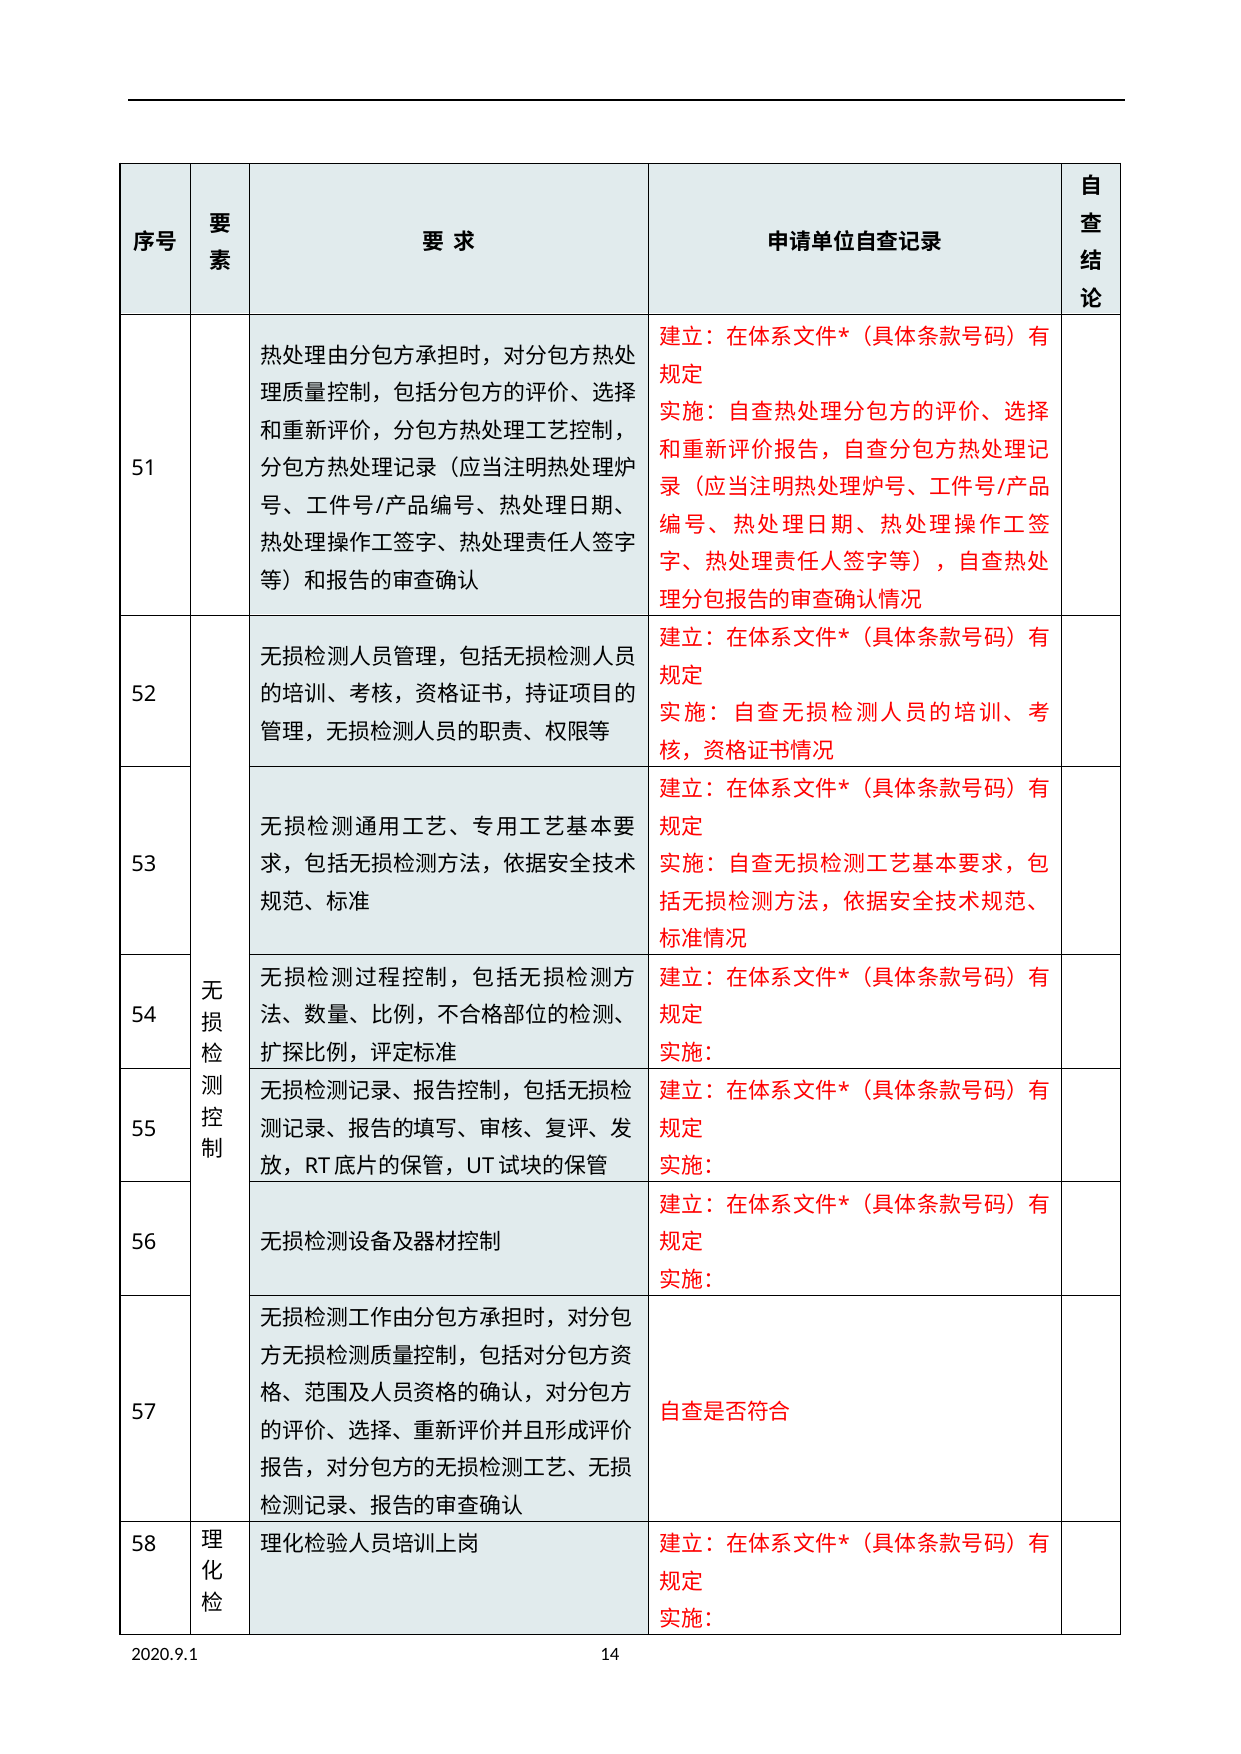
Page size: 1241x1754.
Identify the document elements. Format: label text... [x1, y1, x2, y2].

table_cell 57 [121, 1296, 190, 1521]
table_cell 无损检测控制 [191, 616, 249, 1521]
table_header 要素 [191, 164, 249, 313]
table_cell 理化检验 [191, 1522, 249, 1634]
table_cell 热处理由分包方承担时，对分包方热处理质量控制，包括分包方的评价、选择和重新评价，分包方热处理工艺控制，分包方热处理记录（应当注明热处理炉号、工件号/产品编号、热处理日期、热处理操作工签字、热处理责任人签字等）和报告的审查确认 [250, 315, 648, 614]
table_cell [1062, 315, 1120, 614]
table_cell 无损检测设备及器材控制 [250, 1182, 648, 1295]
table_cell 58 [121, 1522, 190, 1634]
table_cell 建立：在体系文件*（具体条款号码）有规定 实施：自查无损检测人员的培训、考核，资格证书情况 [649, 616, 1061, 766]
table_cell 无损检测工作由分包方承担时，对分包方无损检测质量控制，包括对分包方资格、范围及人员资格的确认，对分包方的评价、选择、重新评价并且形成评价报告，对分包方的无损检测工艺、无损检测记录、报告的审查确认 [250, 1296, 648, 1521]
table_cell 无损检测人员管理，包括无损检测人员的培训、考核，资格证书，持证项目的管理，无损检测人员的职责、权限等 [250, 616, 648, 766]
table_cell 建立：在体系文件*（具体条款号码）有规定 实施： [649, 955, 1061, 1068]
table_cell 建立：在体系文件*（具体条款号码）有规定 实施： [649, 1182, 1061, 1295]
table_cell 建立：在体系文件*（具体条款号码）有规定 实施：自查热处理分包方的评价、选择和重新评价报告，自查分包方热处理记录（应当注明热处理炉号、工件号/产品编号、热处理日期、热处理操作工签字、热处理责任人签字等），自查热处理分包报告的审查确认情况 [649, 315, 1061, 614]
table_cell 51 [121, 315, 190, 614]
table_cell 无损检测通用工艺、专用工艺基本要求，包括无损检测方法，依据安全技术规范、标准 [250, 767, 648, 954]
table_header 申请单位自查记录 [649, 164, 1061, 313]
table_header 要 求 [250, 164, 648, 313]
table_cell 无损检测过程控制，包括无损检测方法、数量、比例，不合格部位的检测、扩探比例，评定标准 [250, 955, 648, 1068]
table_cell [1062, 767, 1120, 954]
table_cell [1062, 955, 1120, 1068]
table_cell 理化检验人员培训上岗 [250, 1522, 648, 1634]
table_cell 54 [121, 955, 190, 1068]
table_cell 53 [121, 767, 190, 954]
table_cell 建立：在体系文件*（具体条款号码）有规定 实施： [649, 1522, 1061, 1634]
table_cell 52 [121, 616, 190, 766]
table_cell [1062, 1182, 1120, 1295]
table_cell [1062, 616, 1120, 766]
table_cell [1062, 1069, 1120, 1181]
table_cell 无损检测记录、报告控制，包括无损检测记录、报告的填写、审核、复评、发放，RT底片的保管，UT试块的保管 [250, 1069, 648, 1181]
table_cell 建立：在体系文件*（具体条款号码）有规定 实施： [649, 1069, 1061, 1181]
table_cell 55 [121, 1069, 190, 1181]
table_cell 56 [121, 1182, 190, 1295]
table_cell [1062, 1522, 1120, 1634]
table_cell 建立：在体系文件*（具体条款号码）有规定 实施：自查无损检测工艺基本要求，包括无损检测方法，依据安全技术规范、标准情况 [649, 767, 1061, 954]
table_header 序号 [121, 164, 190, 313]
table_header 自查结论 [1062, 164, 1120, 313]
table_cell 自查是否符合 [649, 1296, 1061, 1521]
table_cell [1062, 1296, 1120, 1521]
